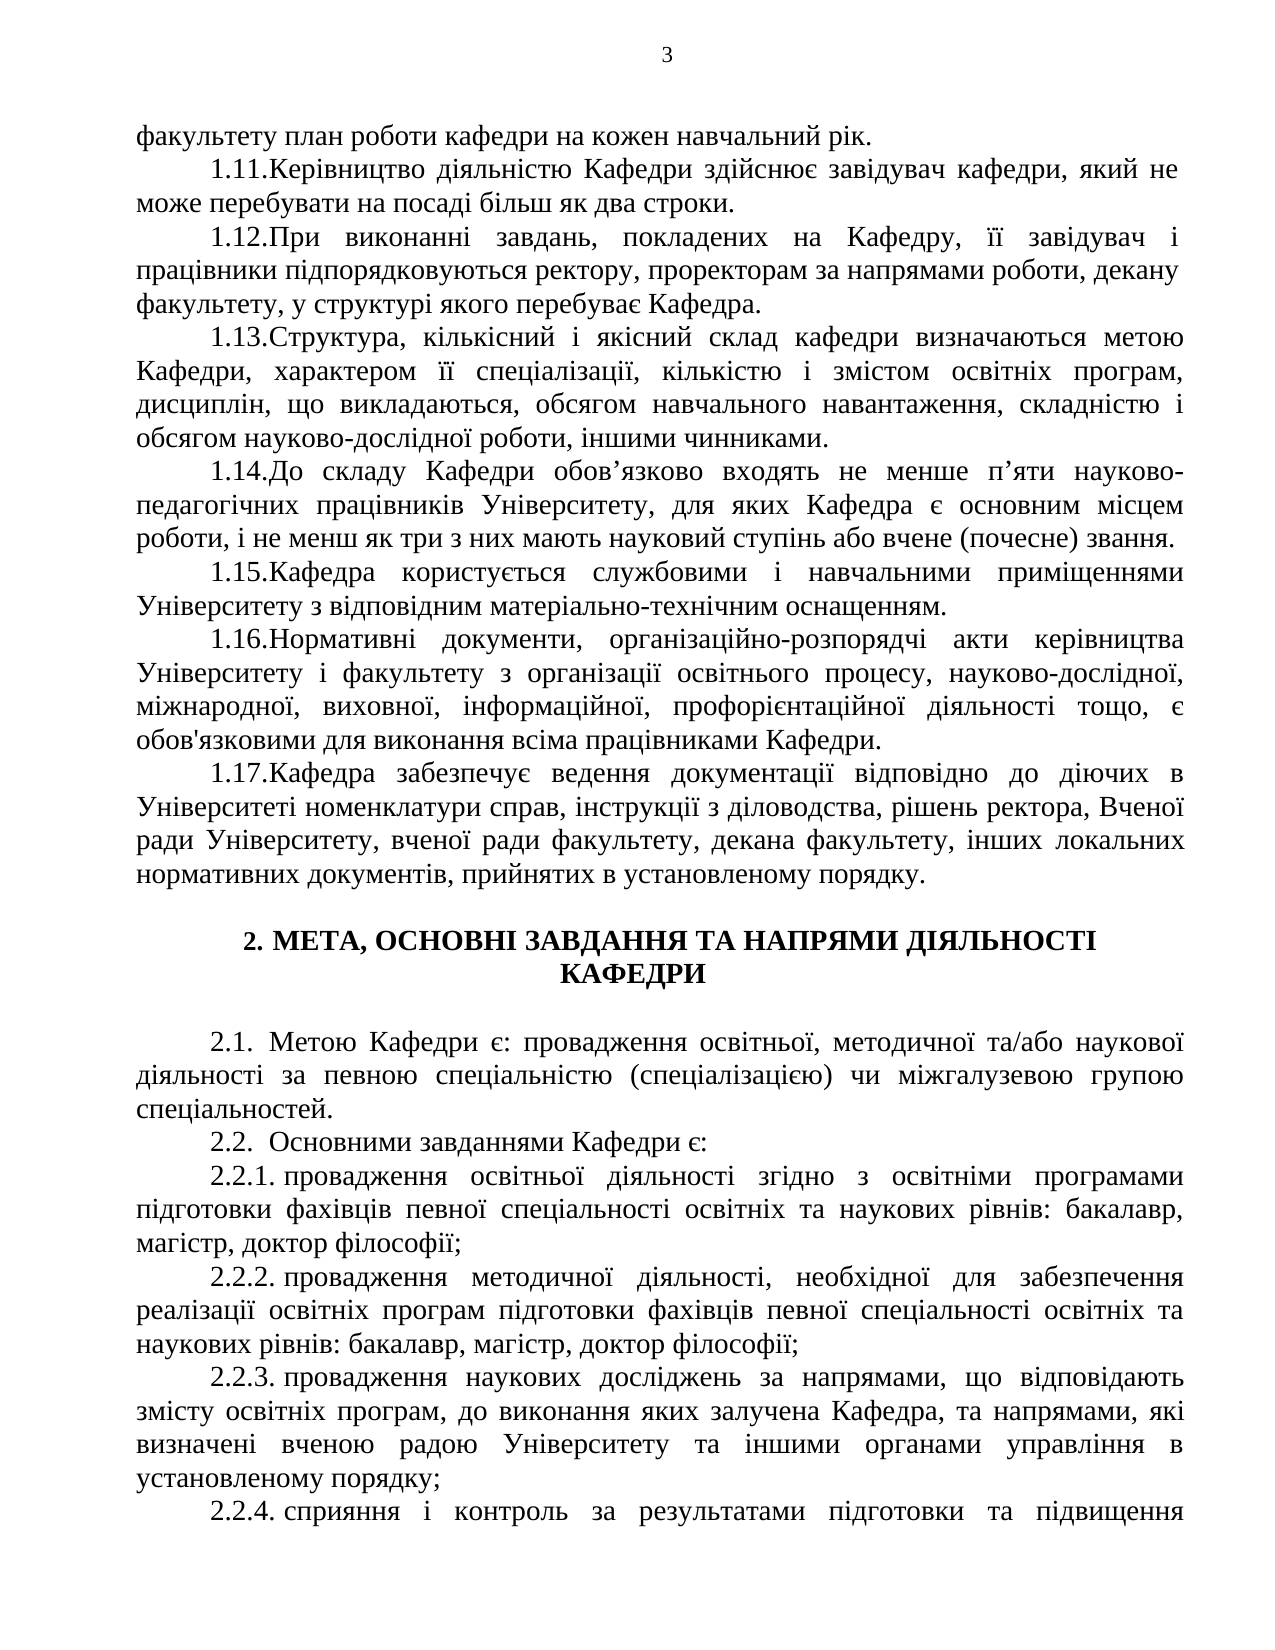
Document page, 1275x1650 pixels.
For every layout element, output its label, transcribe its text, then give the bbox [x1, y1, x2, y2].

list провадження освітньої діяльності згідно з освітніми програмами підготовки фахівців певної спеціальності освітніх та наукових рівнів: бакалавр, магістр, доктор філософії; [136, 1158, 1185, 1259]
list При виконанні завдань, покладених на Кафедру, її завідувач і працівники підпорядковуються ректору, проректорам за напрямами роботи, декану факультету, у структурі якого перебуває Кафедра. [136, 219, 1180, 319]
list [136, 118, 1185, 152]
list Метою Кафедри є: провадження освітньої, методичної та/або наукової діяльності за певною спеціальністю (спеціалізацією) чи міжгалузевою групою спеціальностей. [136, 1024, 1185, 1124]
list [136, 1493, 1185, 1527]
list Кафедра забезпечує ведення документації відповідно до діючих в Університеті номенклатури справ, інструкції з діловодства, рішень ректора, Вченої ради Університету, вченої ради факультету, декана факультету, інших локальних нормативних документів, прийнятих в установленому порядку. [136, 755, 1185, 889]
list провадження наукових досліджень за напрямами, що відповідають змісту освітніх програм, до виконання яких залучена Кафедра, та напрямами, які визначені вченою радою Університету та іншими органами управління в установленому порядку; [136, 1359, 1185, 1493]
list Структура, кількісний і якісний склад кафедри визначаються метою Кафедри, характером її спеціалізації, кількістю і змістом освітніх програм, дисциплін, що викладаються, обсягом навчального навантаження, складністю і обсягом науково-дослідної роботи, іншими чинниками. [136, 319, 1185, 453]
subtitle МЕТА, ОСНОВНІ ЗАВДАННЯ ТА НАПРЯМИ ДІЯЛЬНОСТІ КАФЕДРИ [136, 923, 1130, 990]
list Керівництво діяльністю Кафедри здійснює завідувач кафедри, який не може перебувати на посаді більш як два строки. [136, 152, 1180, 219]
list провадження методичної діяльності, необхідної для забезпечення реалізації освітніх програм підготовки фахівців певної спеціальності освітніх та наукових рівнів: бакалавр, магістр, доктор філософії; [136, 1259, 1185, 1359]
list До складу Кафедри обов’язково входять не менше п’яти науково- педагогічних працівників Університету, для яких Кафедра є основним місцем роботи, і не менш як три з них мають науковий ступінь або вчене (почесне) звання. [136, 453, 1185, 554]
list Основними завданнями Кафедри є: [136, 1124, 1198, 1158]
list Нормативні документи, організаційно-розпорядчі акти керівництва Університету і факультету з організації освітнього процесу, науково-дослідної, міжнародної, виховної, інформаційної, профорієнтаційної діяльності тощо, є обов'язковими для виконання всіма працівниками Кафедри. [136, 621, 1185, 755]
list Кафедра користується службовими і навчальними приміщеннями Університету з відповідним матеріально-технічним оснащенням. [136, 554, 1185, 621]
